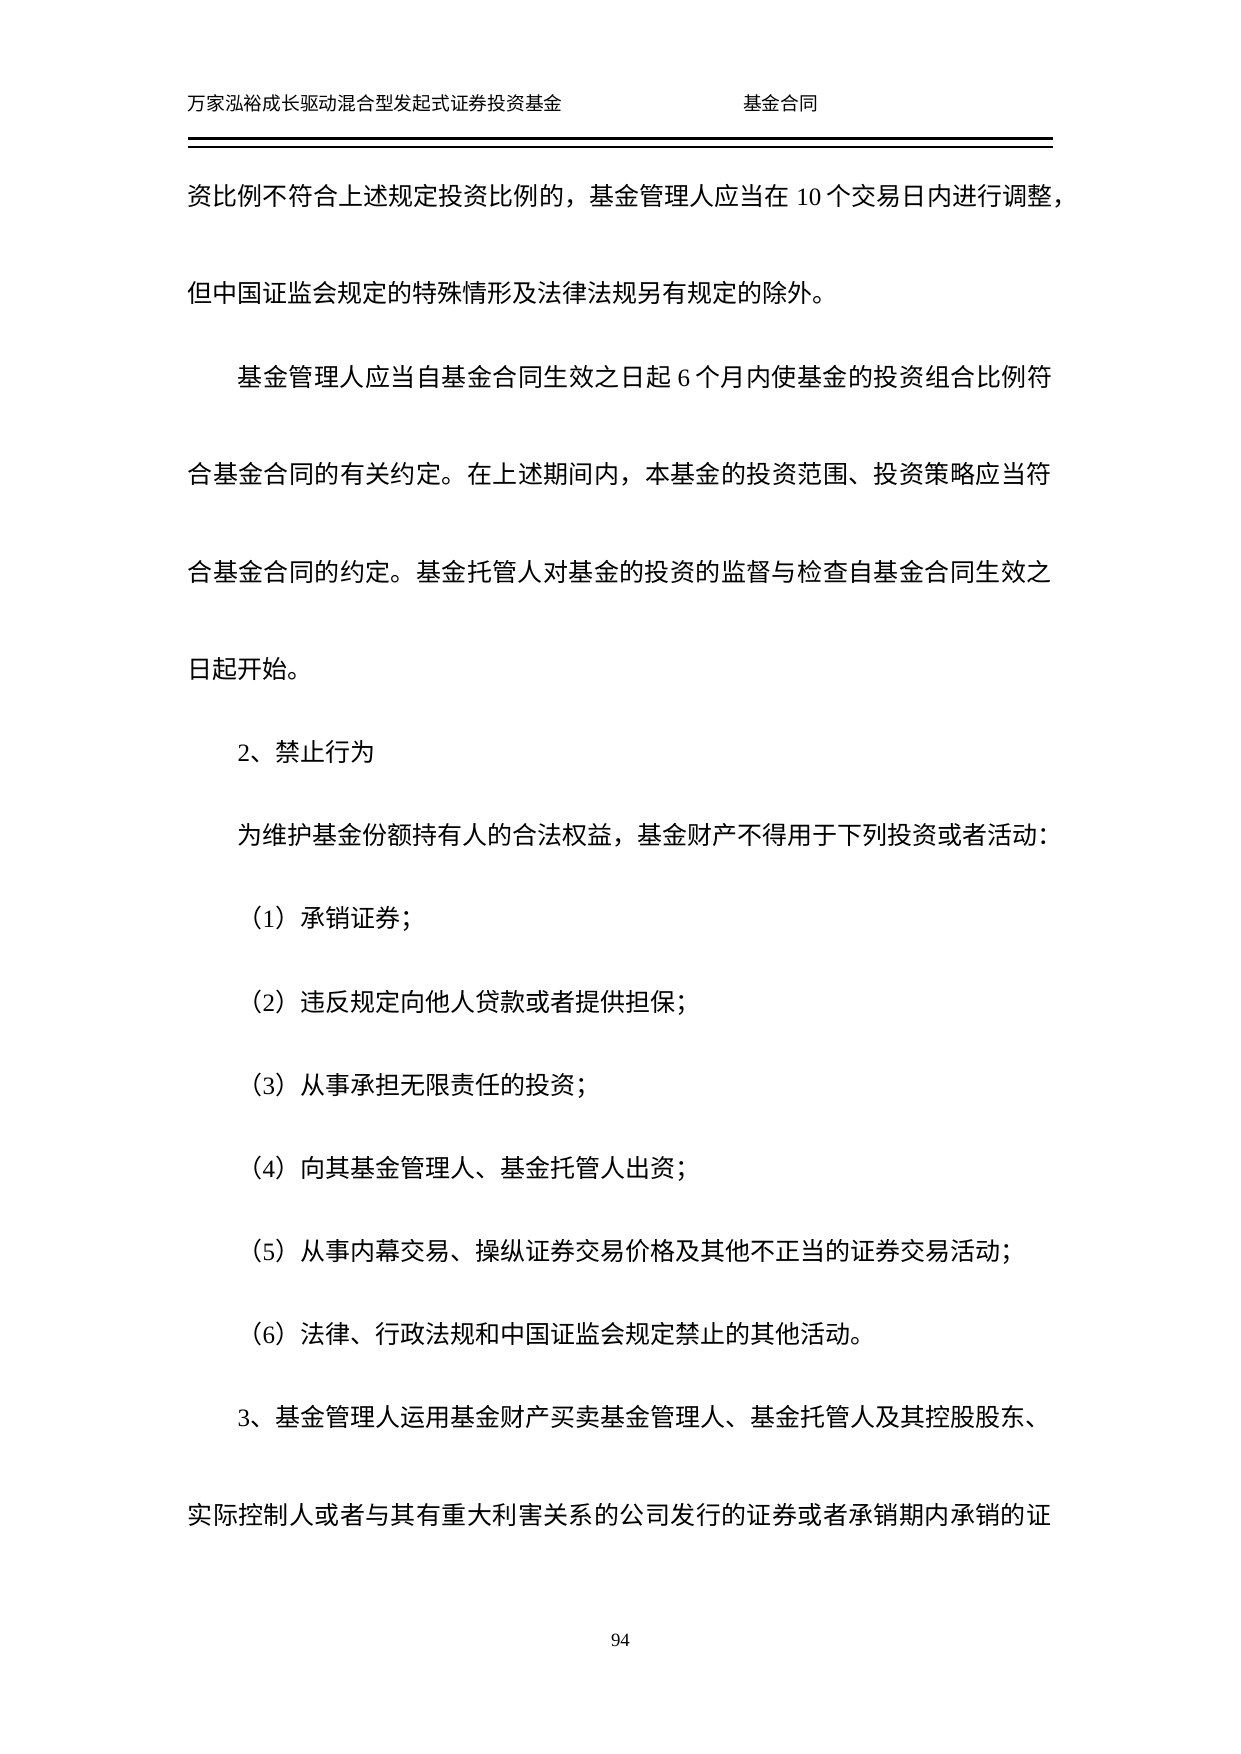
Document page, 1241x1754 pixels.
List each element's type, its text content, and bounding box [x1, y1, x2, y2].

text 2、禁止行为 [187, 718, 1053, 783]
text （3）从事承担无限责任的投资； [187, 1051, 1053, 1116]
text （4）向其基金管理人、基金托管人出资； [187, 1134, 1053, 1199]
text （1）承销证券； [187, 884, 1053, 949]
text （2）违反规定向他人贷款或者提供担保； [187, 968, 1053, 1033]
text 为维护基金份额持有人的合法权益，基金财产不得用于下列投资或者活动： [187, 801, 1053, 866]
text （5）从事内幕交易、操纵证券交易价格及其他不正当的证券交易活动； [187, 1217, 1053, 1282]
text （6）法律、行政法规和中国证监会规定禁止的其他活动。 [187, 1300, 1053, 1365]
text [187, 162, 1053, 324]
text 基金管理人应当自基金合同生效之日起6个月内使基金的投资组合比例符合基金合同的有关约定。在上述期间内，本基金的投资范围、投资策略应当符合基金合同的约定。基金托管人对基金的投资的监督与检查自基金合同生效之日起开始。 [187, 343, 1053, 700]
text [187, 1383, 1053, 1546]
